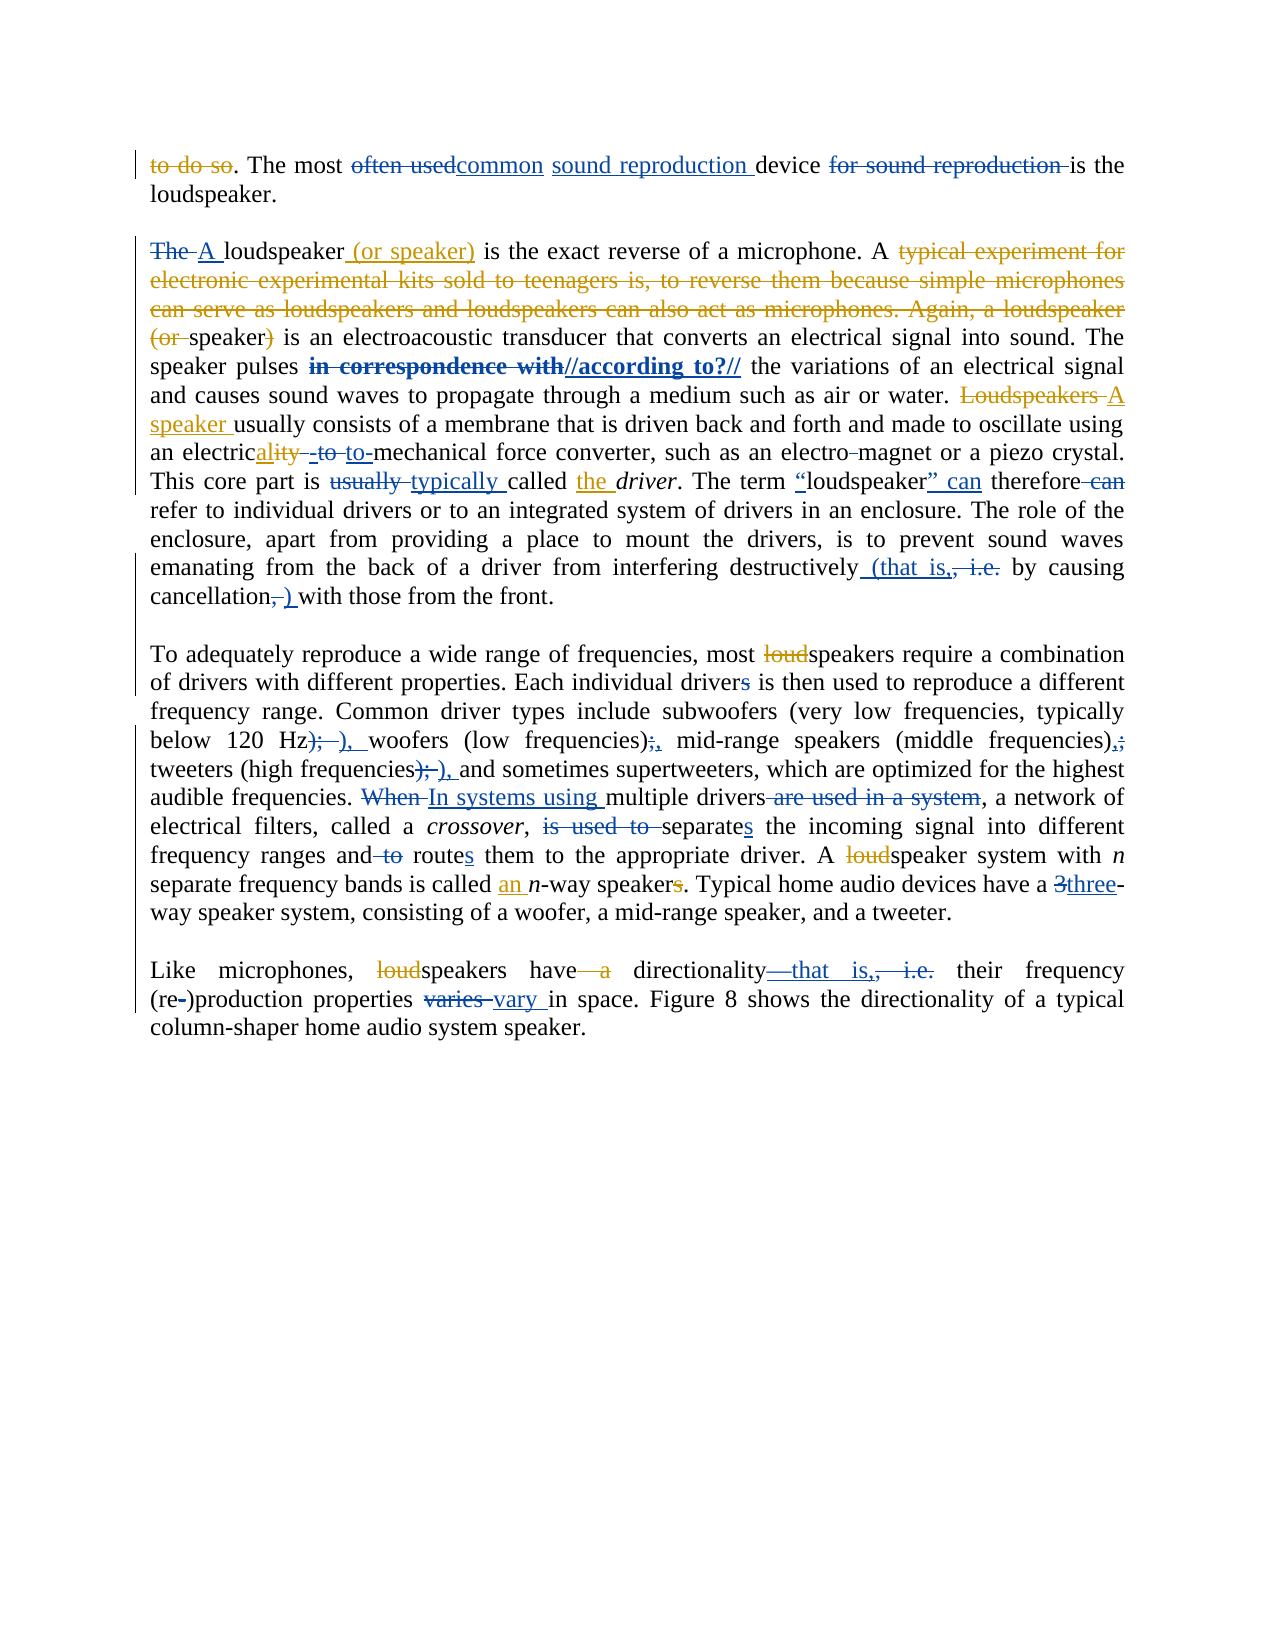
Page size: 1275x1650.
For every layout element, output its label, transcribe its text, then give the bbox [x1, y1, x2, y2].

text To adequately reproduce a wide range of frequencies, most speakers require a combination of drivers with different properties. Each individual driver is then used to reproduce a different frequency range. Common driver types include subwoofers (very low frequencies, typically below 120 Hzwoofers (low frequencies) mid-range speakers (middle frequencies) tweeters (high frequenciesand sometimes supertweeters, which are optimized for the highest audible frequencies. multiple drivers, a network of electrical filters, called a crossover, separate the incoming signal into different frequency ranges and route them to the appropriate driver. A speaker system with n separate frequency bands is called n-way speaker. Typical home audio devices have a -way speaker system, consisting of a woofer, a mid-range speaker, and a tweeter. [150, 639, 1125, 926]
text loudspeaker is the exact reverse of a microphone. A speaker is an electroacoustic transducer that converts an electrical signal into sound. The speaker pulses the variations of an electrical signal and causes sound waves to propagate through a medium such as air or water. usually consists of a membrane that is driven back and forth and made to oscillate using an electricmechanical force converter, such as an electromagnet or a piezo crystal. This core part is called driver. The term loudspeaker therefore refer to individual drivers or to an integrated system of drivers in an enclosure. The role of the enclosure, apart from providing a place to mount the drivers, is to prevent sound waves emanating from the back of a driver from interfering destructively by causing cancellationwith those from the front. [150, 311, 1125, 610]
text Like microphones, speakers have directionality their frequency (re)production properties in space. Figure 8 shows the directionality of a typical column-shaper home audio system speaker. [150, 955, 1125, 1041]
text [150, 150, 1125, 207]
